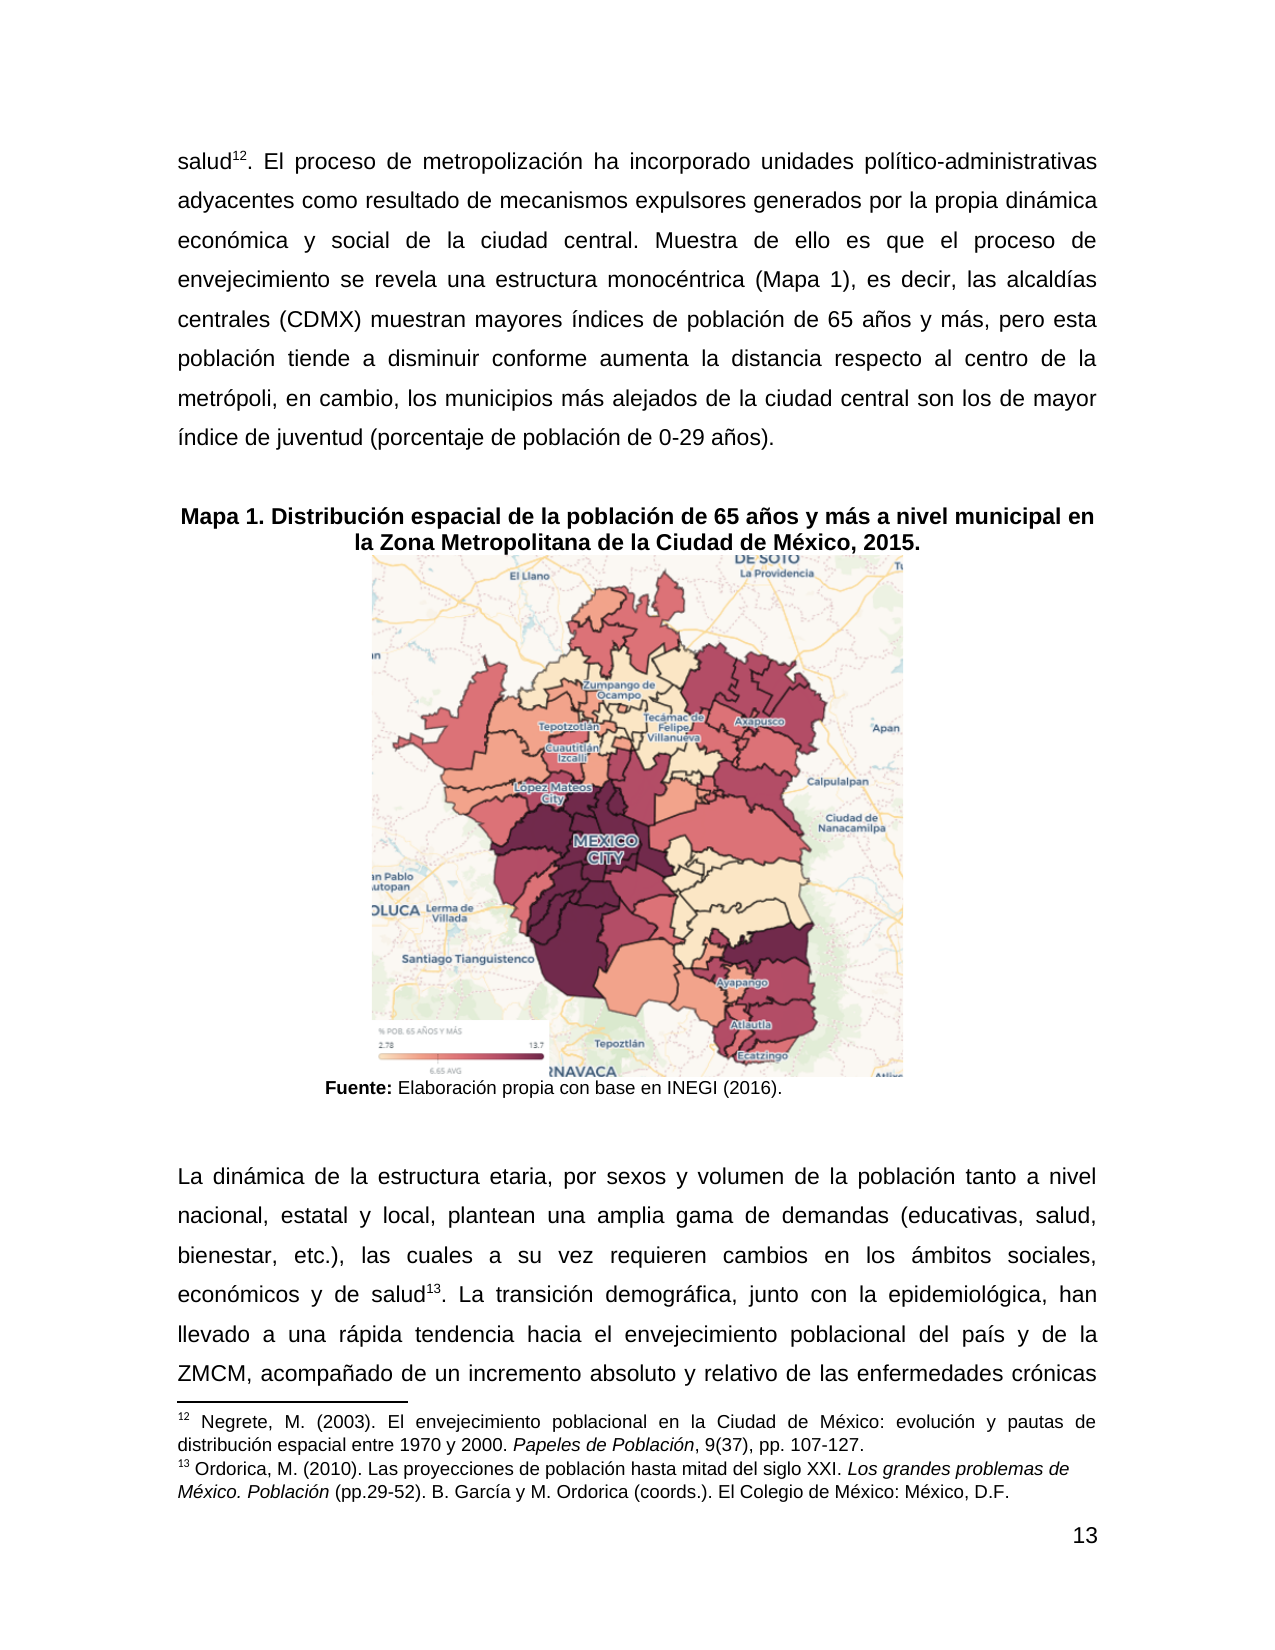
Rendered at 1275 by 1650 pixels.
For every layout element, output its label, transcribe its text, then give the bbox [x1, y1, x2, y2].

text Fuente: Elaboración propia con base en INEGI (2016). [325, 1077, 1098, 1098]
picture [371, 555, 904, 1077]
text Mapa 1. Distribución espacial de la población de 65 años y más a nivel municipal en la Zona Metropolitana de la Ciudad de México, 2015. [177, 503, 1098, 556]
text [177, 148, 1098, 450]
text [177, 1163, 1098, 1387]
